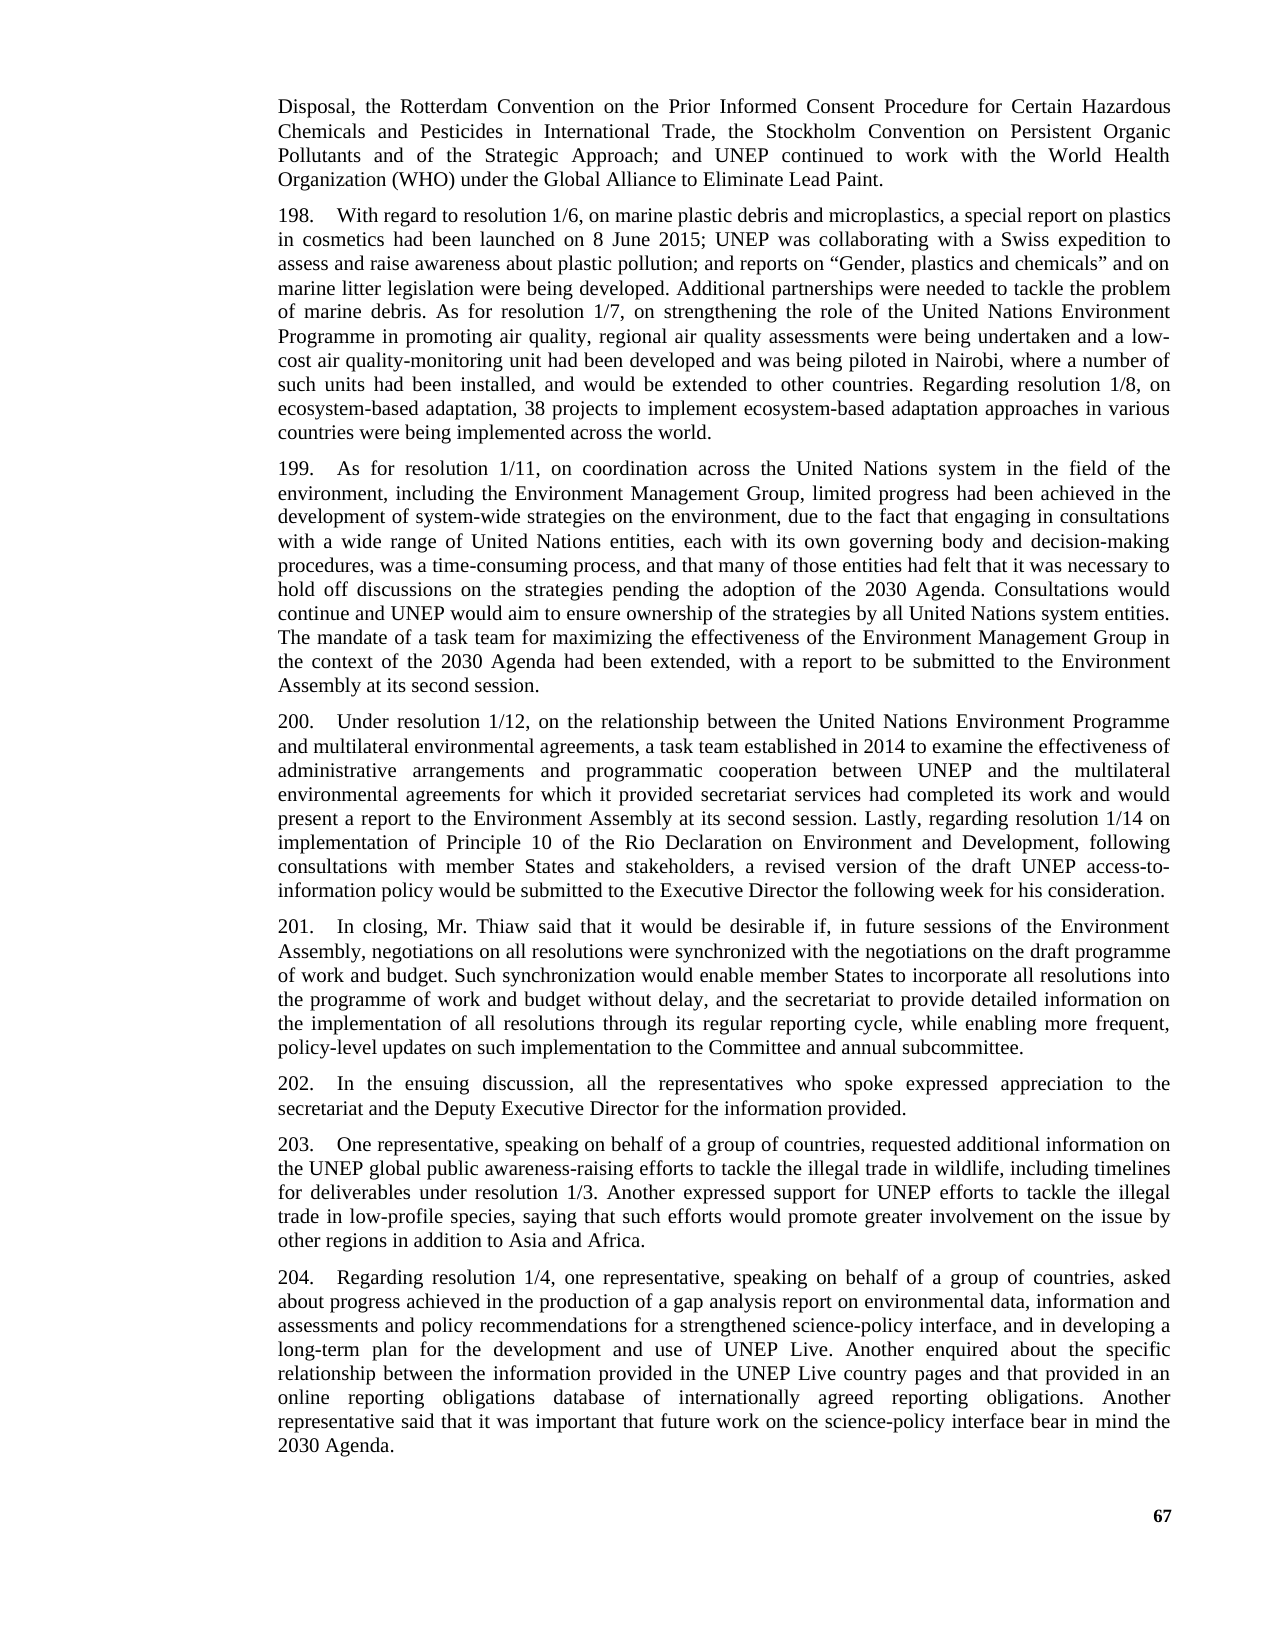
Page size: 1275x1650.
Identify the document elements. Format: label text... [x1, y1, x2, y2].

text In the ensuing discussion, all the representatives who spoke expressed appreciation to the secretariat and the Deputy Executive Director for the information provided. [278, 1071, 1172, 1119]
text As for resolution 1/11, on coordination across the United Nations system in the field of the environment, including the Environment Management Group, limited progress had been achieved in the development of system-wide strategies on the environment, due to the fact that engaging in consultations with a wide range of United Nations entities, each with its own governing body and decision-making procedures, was a time-consuming process, and that many of those entities had felt that it was necessary to hold off discussions on the strategies pending the adoption of the 2030 Agenda. Consultations would continue and UNEP would aim to ensure ownership of the strategies by all United Nations system entities. The mandate of a task team for maximizing the effectiveness of the Environment Management Group in the context of the 2030 Agenda had been extended, with a report to be submitted to the Environment Assembly at its second session. [278, 456, 1172, 697]
text One representative, speaking on behalf of a group of countries, requested additional information on the UNEP global public awareness-raising efforts to tackle the illegal trade in wildlife, including timelines for deliverables under resolution 1/3. Another expressed support for UNEP efforts to tackle the illegal trade in low-profile species, saying that such efforts would promote greater involvement on the issue by other regions in addition to Asia and Africa. [278, 1132, 1172, 1252]
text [278, 94, 1172, 191]
text With regard to resolution 1/6, on marine plastic debris and microplastics, a special report on plastics in cosmetics had been launched on 8 June 2015; UNEP was collaborating with a Swiss expedition to assess and raise awareness about plastic pollution; and reports on “Gender, plastics and chemicals” and on marine litter legislation were being developed. Additional partnerships were needed to tackle the problem of marine debris. As for resolution 1/7, on strengthening the role of the United Nations Environment Programme in promoting air quality, regional air quality assessments were being undertaken and a low-cost air quality-monitoring unit had been developed and was being piloted in Nairobi, where a number of such units had been installed, and would be extended to other countries. Regarding resolution 1/8, on ecosystem-based adaptation, 38 projects to implement ecosystem-based adaptation approaches in various countries were being implemented across the world. [278, 203, 1172, 444]
text Under resolution 1/12, on the relationship between the United Nations Environment Programme and multilateral environmental agreements, a task team established in 2014 to examine the effectiveness of administrative arrangements and programmatic cooperation between UNEP and the multilateral environmental agreements for which it provided secretariat services had completed its work and would present a report to the Environment Assembly at its second session. Lastly, regarding resolution 1/14 on implementation of Principle 10 of the Rio Declaration on Environment and Development, following consultations with member States and stakeholders, a revised version of the draft UNEP access-to-information policy would be submitted to the Executive Director the following week for his consideration. [278, 709, 1172, 902]
text In closing, Mr. Thiaw said that it would be desirable if, in future sessions of the Environment Assembly, negotiations on all resolutions were synchronized with the negotiations on the draft programme of work and budget. Such synchronization would enable member States to incorporate all resolutions into the programme of work and budget without delay, and the secretariat to provide detailed information on the implementation of all resolutions through its regular reporting cycle, while enabling more frequent, policy-level updates on such implementation to the Committee and annual subcommittee. [278, 914, 1172, 1059]
text Regarding resolution 1/4, one representative, speaking on behalf of a group of countries, asked about progress achieved in the production of a gap analysis report on environmental data, information and assessments and policy recommendations for a strengthened science-policy interface, and in developing a long-term plan for the development and use of UNEP Live. Another enquired about the specific relationship between the information provided in the UNEP Live country pages and that provided in an online reporting obligations database of internationally agreed reporting obligations. Another representative said that it was important that future work on the science-policy interface bear in mind the 2030 Agenda. [278, 1265, 1172, 1457]
